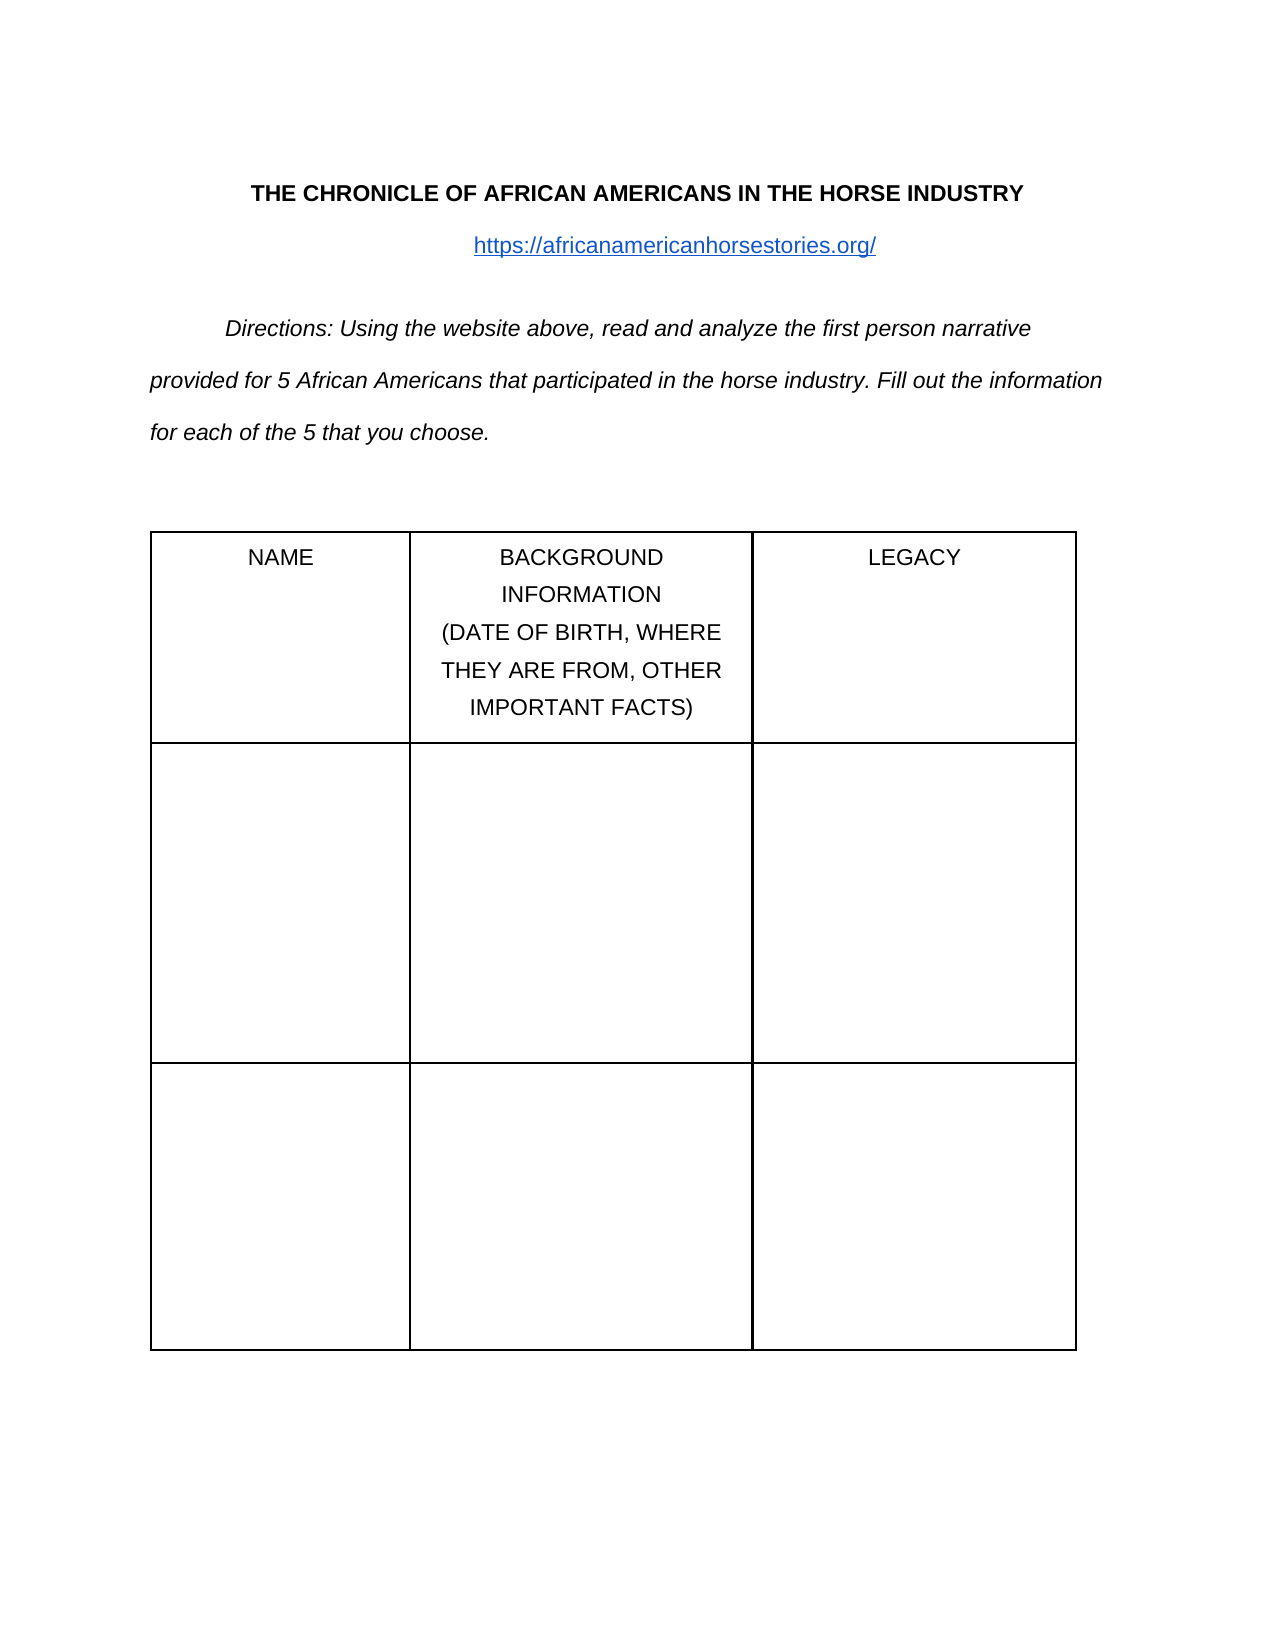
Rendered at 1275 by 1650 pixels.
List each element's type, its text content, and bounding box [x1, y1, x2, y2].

table_cell [754, 744, 1075, 1062]
table_header NAME [152, 533, 409, 742]
table_cell [152, 744, 409, 1062]
text Directions: Using the website above, read and analyze the first person narrative provided for 5 African Americans that participated in the horse industry. Fill out the information for each of the 5 that you choose. [150, 314, 1125, 445]
table_cell [754, 1064, 1075, 1349]
table_header BACKGROUND INFORMATION (DATE OF BIRTH, WHERE THEY ARE FROM, OTHER IMPORTANT FACTS) [411, 533, 751, 742]
table_cell [411, 1064, 751, 1349]
text THE CHRONICLE OF AFRICAN AMERICANS IN THE HORSE INDUSTRY [150, 180, 1125, 207]
text https://africanamericanhorsestories.org/ [150, 232, 1125, 259]
table_cell [411, 744, 751, 1062]
table_cell [152, 1064, 409, 1349]
table_header LEGACY [754, 533, 1075, 742]
